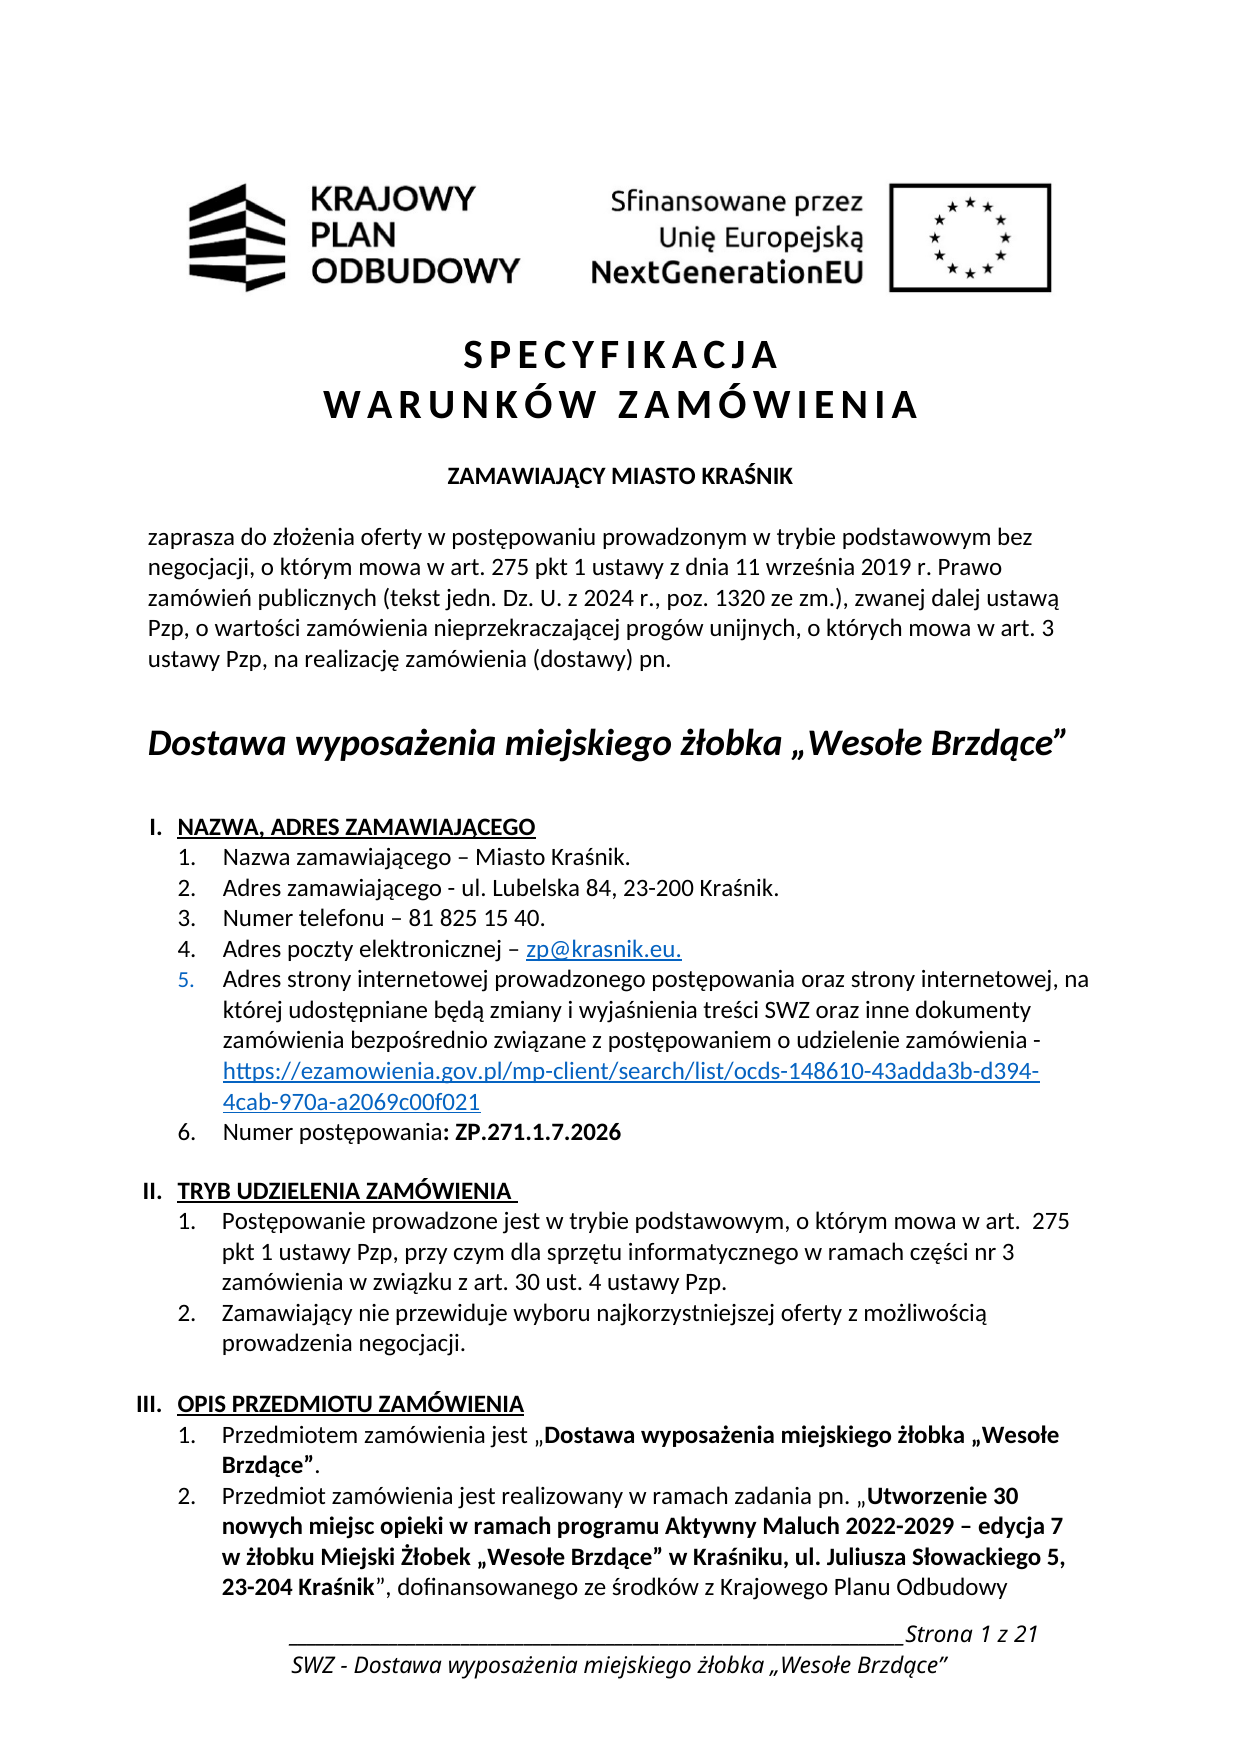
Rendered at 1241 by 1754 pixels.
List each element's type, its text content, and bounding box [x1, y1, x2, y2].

subtitle Nazwa zamawiającego – Miasto Kraśnik. [177, 842, 1092, 872]
list Przedmiotem zamówienia jest „Dostawa wyposażenia miejskiego żłobka „Wesołe Brzdące”. [177, 1419, 1092, 1480]
picture [153, 147, 1087, 328]
text Dostawa wyposażenia miejskiego żłobka „Wesołe Brzdące” [148, 719, 1092, 765]
list OPIS PRZEDMIOTU ZAMÓWIENIA [162, 1388, 1092, 1419]
subtitle Adres strony internetowej prowadzonego postępowania oraz strony internetowej, na której udostępniane będą zmiany i wyjaśnienia treści SWZ oraz inne dokumenty zamówienia bezpośrednio związane z postępowaniem o udzielenie zamówienia - https://ezamowienia.gov.pl/mp-client/search/list/ocds-148610-43adda3b-d394-4cab-970a-a2069c00f021 [177, 964, 1092, 1116]
subtitle Adres poczty elektronicznej – zp@krasnik.eu. [177, 933, 1092, 964]
list TRYB UDZIELENIA ZAMÓWIENIA [162, 1175, 1092, 1205]
list Zamawiający nie przewiduje wyboru najkorzystniejszej oferty z możliwością prowadzenia negocjacji. [177, 1297, 1092, 1358]
text ZAMAWIAJĄCY MIASTO KRAŚNIK [148, 460, 1092, 490]
subtitle Numer telefonu – 81 825 15 40. [177, 903, 1092, 933]
subtitle Numer postępowania: ZP.271.1.7.2026 [177, 1116, 1092, 1147]
title Specyfikacja [148, 328, 1092, 378]
subtitle Adres zamawiającego - ul. Lubelska 84, 23-200 Kraśnik. [177, 872, 1092, 903]
title WARUNKÓW zamówienia [148, 378, 1092, 429]
subtitle zaprasza do złożenia oferty w postępowaniu prowadzonym w trybie podstawowym bez negocjacji, o którym mowa w art. 275 pkt 1 ustawy z dnia 11 września 2019 r. Prawo zamówień publicznych (tekst jedn. Dz. U. z 2024 r., poz. 1320 ze zm.), zwanej dalej ustawą Pzp, o wartości zamówienia nieprzekraczającej progów unijnych, o których mowa w art. 3 ustawy Pzp, na realizację zamówienia (dostawy) pn. [148, 521, 1092, 673]
list Postępowanie prowadzone jest w trybie podstawowym, o którym mowa w art. 275 pkt 1 ustawy Pzp, przy czym dla sprzętu informatycznego w ramach części nr 3 zamówienia w związku z art. 30 ust. 4 ustawy Pzp. [177, 1205, 1092, 1297]
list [177, 1480, 1092, 1602]
list NAZWA, ADRES ZAMAWIAJĄCEGO [162, 811, 1092, 842]
